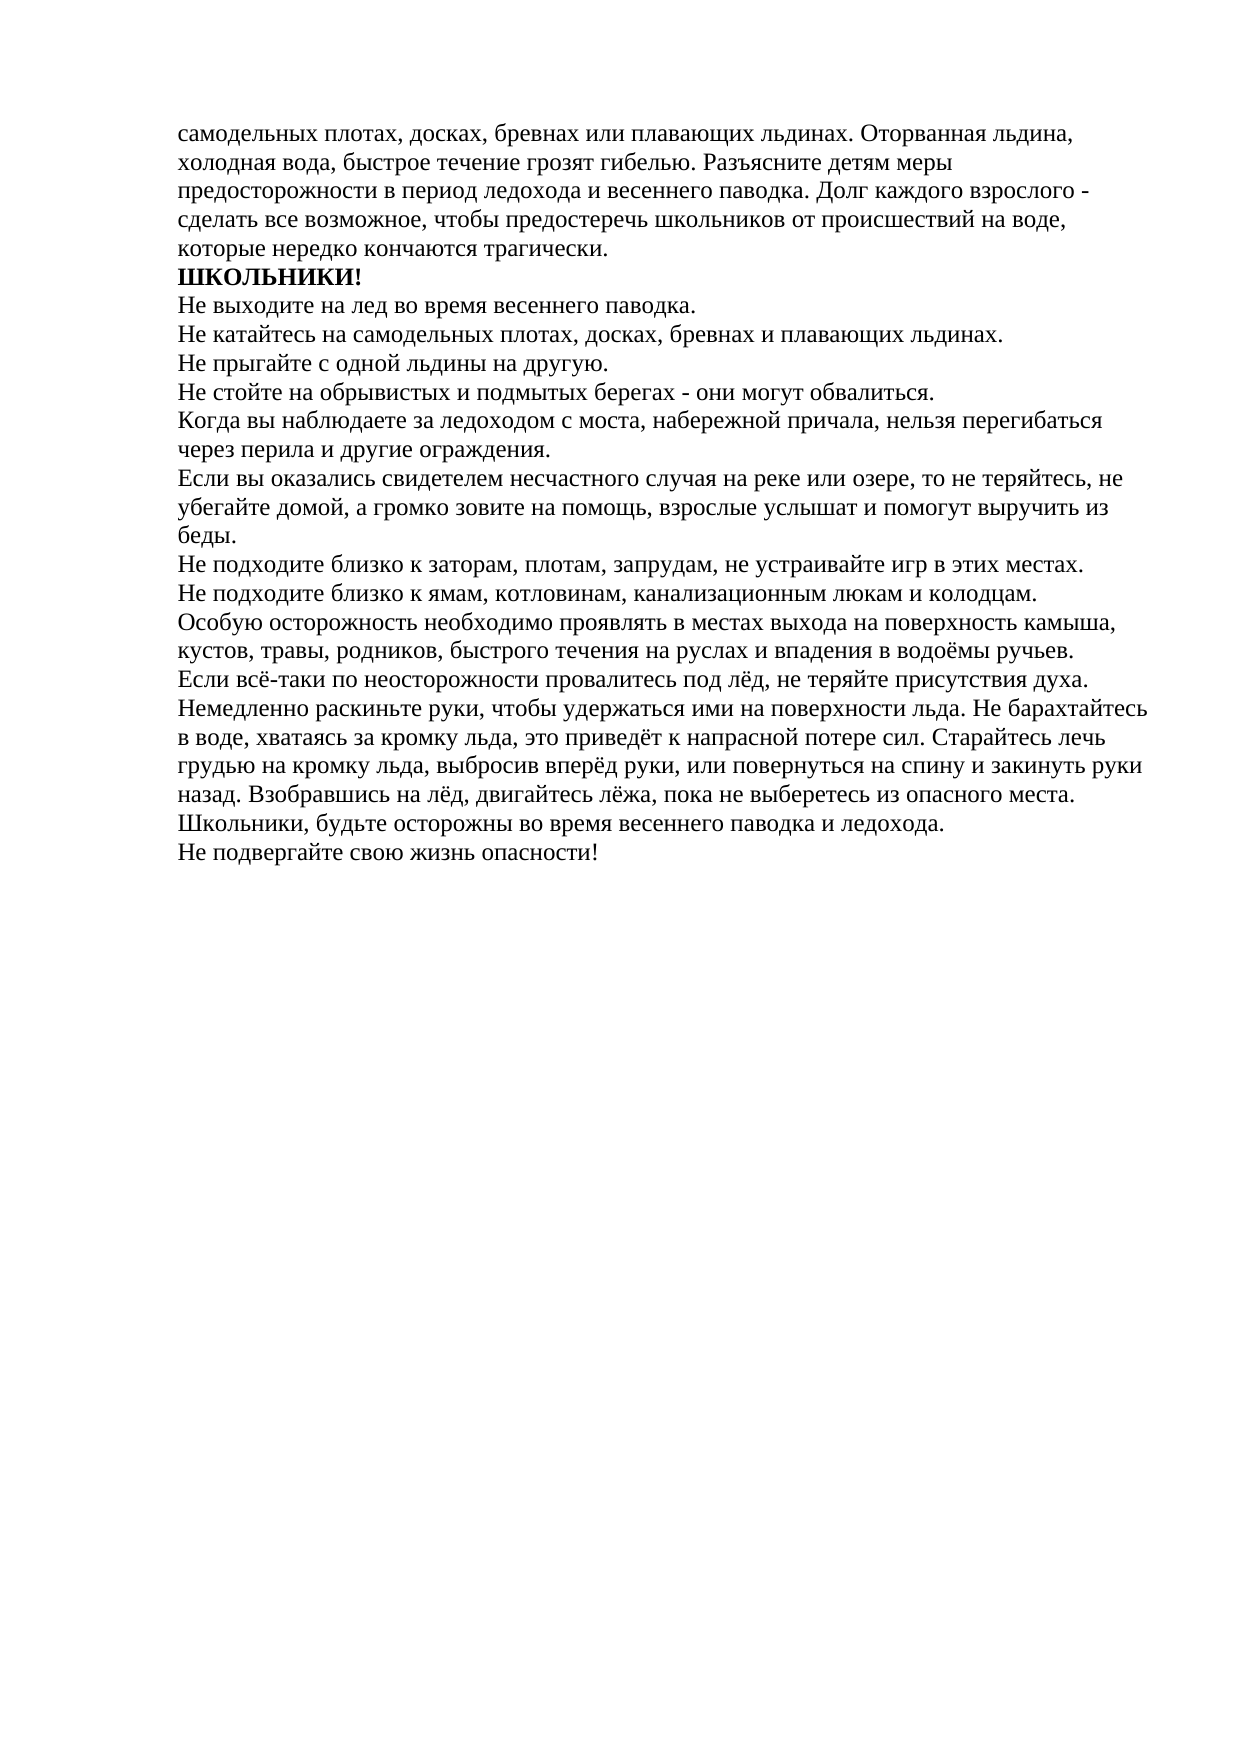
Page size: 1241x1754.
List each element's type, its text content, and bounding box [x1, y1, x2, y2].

text Если вы оказались свидетелем несчастного случая на реке или озере, то не теряйтесь, не убегайте домой, а громко зовите на помощь, взрослые услышат и помогут выручить из беды. [177, 463, 1152, 549]
text Особую осторожность необходимо проявлять в местах выхода на поверхность камыша, кустов, травы, родников, быстрого течения на руслах и впадения в водоёмы ручьев. [177, 607, 1152, 664]
text Школьники, будьте осторожны во время весеннего паводка и ледохода. [177, 808, 1152, 837]
text Не прыгайте с одной льдины на другую. [177, 348, 1152, 377]
text ШКОЛЬНИКИ! [177, 262, 1152, 291]
text Не подходите близко к заторам, плотам, запрудам, не устраивайте игр в этих местах. [177, 549, 1152, 578]
text Не стойте на обрывистых и подмытых берегах - они могут обвалиться. [177, 377, 1152, 406]
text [177, 118, 1152, 262]
text Когда вы наблюдаете за ледоходом с моста, набережной причала, нельзя перегибаться через перила и другие ограждения. [177, 406, 1152, 463]
text Не выходите на лед во время весеннего паводка. [177, 291, 1152, 319]
text Не подходите близко к ямам, котловинам, канализационным люкам и колодцам. [177, 578, 1152, 607]
text Не катайтесь на самодельных плотах, досках, бревнах и плавающих льдинах. [177, 319, 1152, 348]
text Если всё-таки по неосторожности провалитесь под лёд, не теряйте присутствия духа. Немедленно раскиньте руки, чтобы удержаться ими на поверхности льда. Не барахтайтесь в воде, хватаясь за кромку льда, это приведёт к напрасной потере сил. Старайтесь лечь грудью на кромку льда, выбросив вперёд руки, или повернуться на спину и закинуть руки назад. Взобравшись на лёд, двигайтесь лёжа, пока не выберетесь из опасного места. [177, 664, 1152, 808]
text Не подвергайте свою жизнь опасности! [177, 837, 1152, 866]
